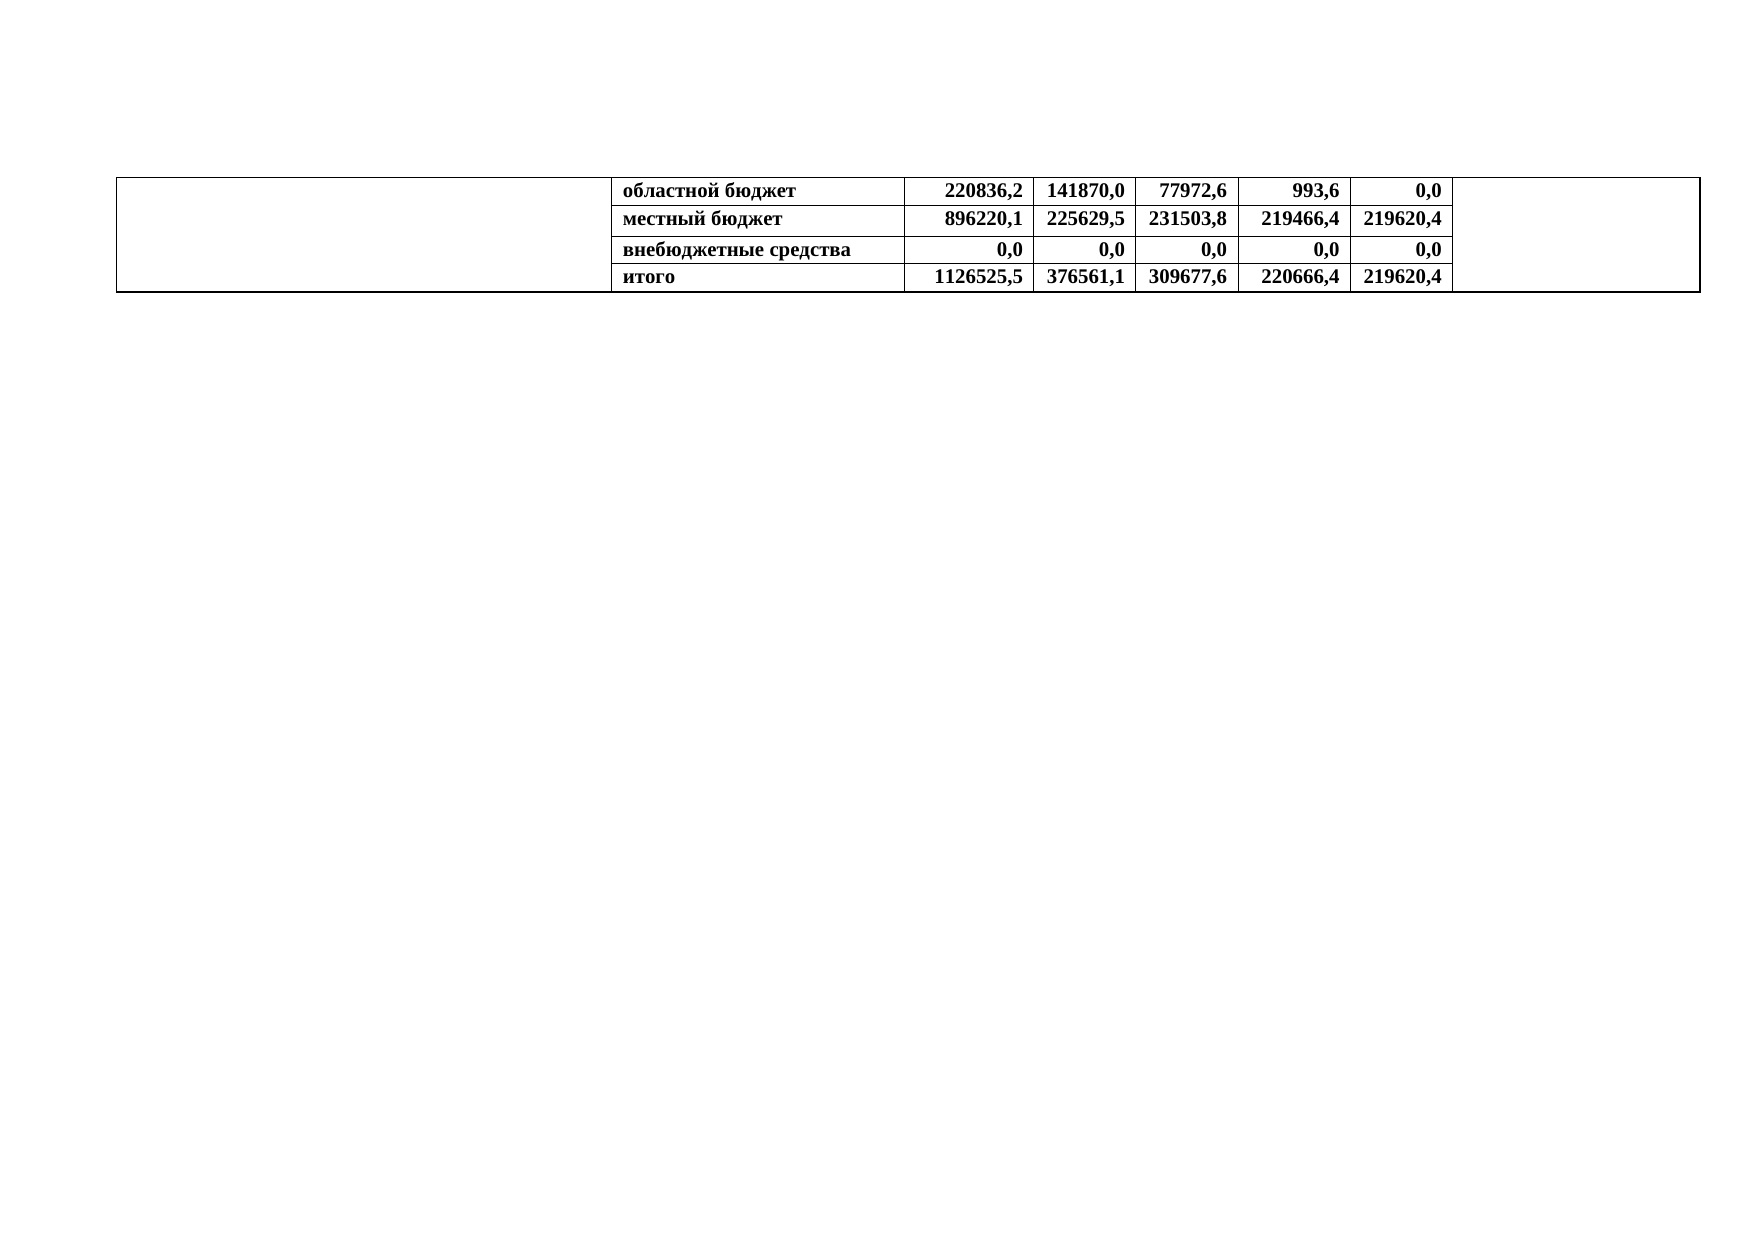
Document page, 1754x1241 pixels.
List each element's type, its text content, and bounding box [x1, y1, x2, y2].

table_cell внебюджетные средства [612, 237, 904, 263]
table_cell 896220,1 [905, 206, 1033, 236]
table_cell 0,0 [1351, 178, 1452, 205]
table_cell 376561,1 [1034, 264, 1135, 291]
table_cell 219620,4 [1351, 206, 1452, 236]
table_cell 0,0 [1351, 237, 1452, 263]
table_cell 225629,5 [1034, 206, 1135, 236]
table_cell 1126525,5 [905, 264, 1033, 291]
table_cell 77972,6 [1136, 178, 1238, 205]
table_cell 231503,8 [1136, 206, 1238, 236]
table_cell 141870,0 [1034, 178, 1135, 205]
table_cell областной бюджет [612, 178, 904, 205]
table_cell 219620,4 [1351, 264, 1452, 291]
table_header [117, 178, 611, 291]
table_cell 0,0 [1136, 237, 1238, 263]
table_cell местный бюджет [612, 206, 904, 236]
table_cell итого [612, 264, 904, 291]
table_cell 0,0 [1239, 237, 1350, 263]
table_header [1453, 178, 1699, 291]
table_cell 219466,4 [1239, 206, 1350, 236]
table_cell 993,6 [1239, 178, 1350, 205]
table_cell 0,0 [1034, 237, 1135, 263]
table_cell 220666,4 [1239, 264, 1350, 291]
table_cell 0,0 [905, 237, 1033, 263]
table_cell 309677,6 [1136, 264, 1238, 291]
table_cell 220836,2 [905, 178, 1033, 205]
